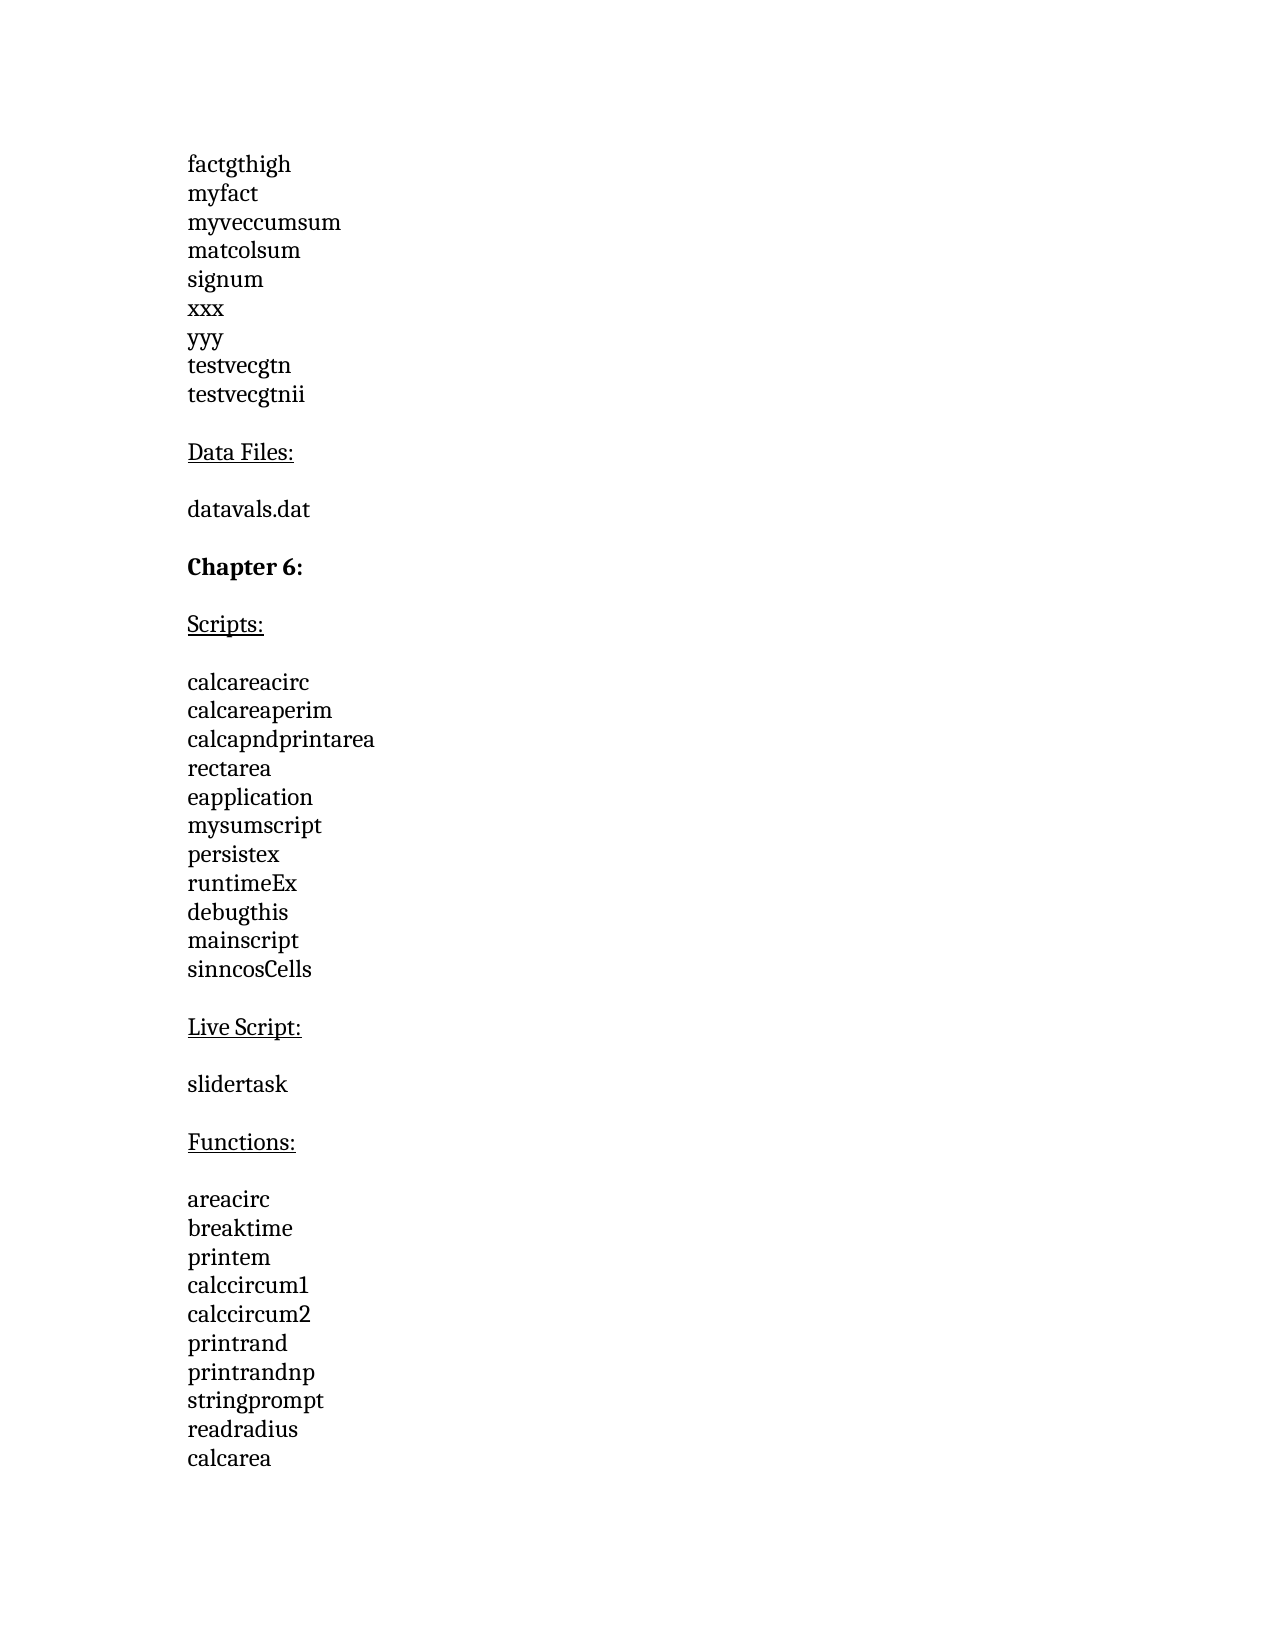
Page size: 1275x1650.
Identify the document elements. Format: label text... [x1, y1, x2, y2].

text stringprompt [187, 1386, 1087, 1415]
text calcareaperim [187, 696, 1087, 725]
text Functions: [187, 1127, 1087, 1156]
text Chapter 6: [187, 552, 1087, 581]
text myfact [187, 179, 1087, 207]
text printrand [187, 1329, 1087, 1357]
text sinncosCells [187, 955, 1087, 984]
text testvecgtn [187, 351, 1087, 380]
text printem [187, 1242, 1087, 1271]
text eapplication [187, 782, 1087, 811]
text yyy [187, 322, 1087, 351]
text slidertask [187, 1070, 1087, 1099]
text Live Script: [187, 1012, 1087, 1041]
text calcareacirc [187, 667, 1087, 696]
text calccircum1 [187, 1271, 1087, 1300]
text areacirc [187, 1185, 1087, 1214]
text myveccumsum [187, 207, 1087, 236]
text matcolsum [187, 236, 1087, 265]
text debugthis [187, 897, 1087, 926]
text Scripts: [187, 610, 1087, 639]
text testvecgtnii [187, 380, 1087, 409]
text rectarea [187, 754, 1087, 782]
text readradius [187, 1415, 1087, 1444]
text signum [187, 265, 1087, 294]
text calccircum2 [187, 1300, 1087, 1329]
text mysumscript [187, 811, 1087, 840]
text calcarea [187, 1444, 1087, 1472]
text persistex [187, 840, 1087, 869]
text factgthigh [187, 150, 1087, 179]
text printrandnp [187, 1357, 1087, 1386]
text runtimeEx [187, 869, 1087, 897]
text breaktime [187, 1214, 1087, 1242]
text mainscript [187, 926, 1087, 955]
text calcapndprintarea [187, 725, 1087, 754]
text datavals.dat [187, 495, 1087, 524]
text Data Files: [187, 437, 1087, 466]
text xxx [187, 294, 1087, 322]
